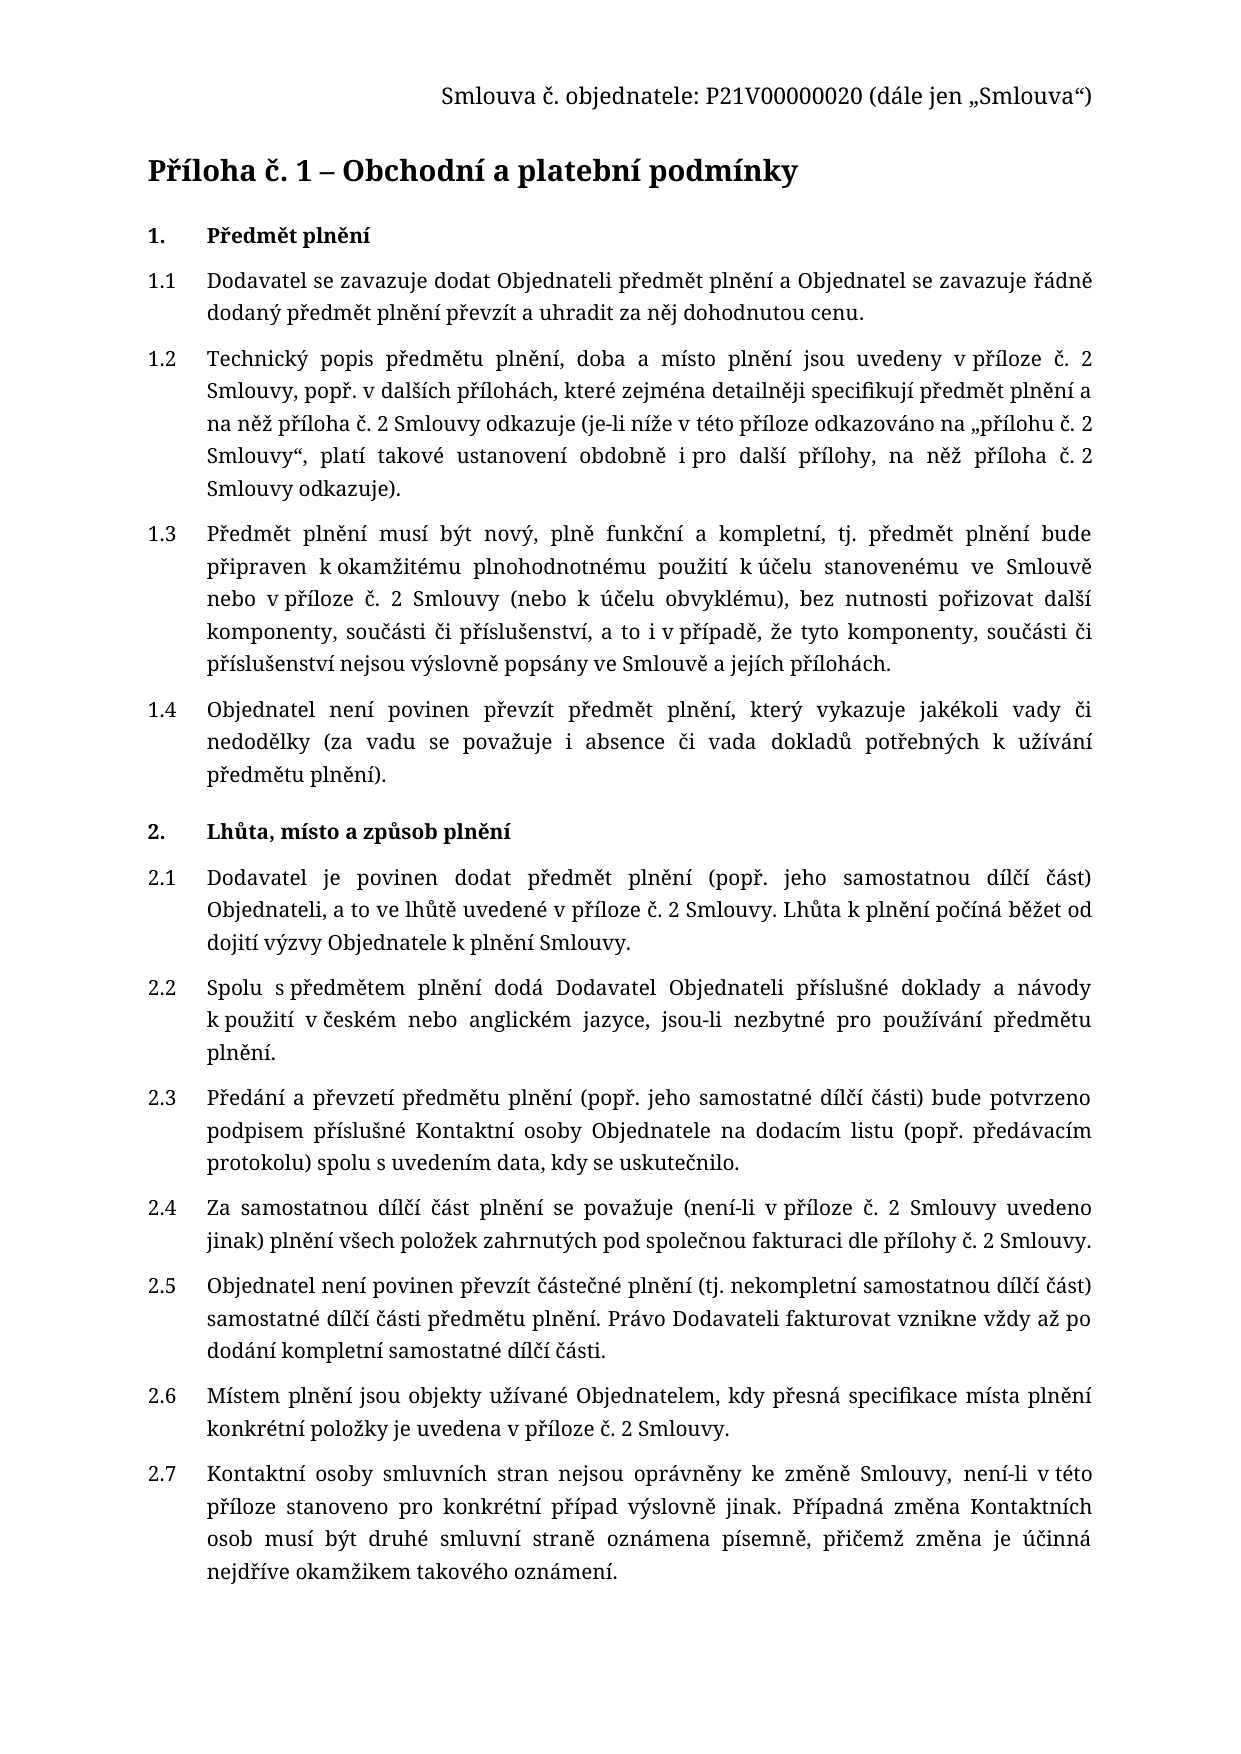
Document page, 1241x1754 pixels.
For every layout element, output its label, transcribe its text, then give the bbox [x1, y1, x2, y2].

list Objednatel není povinen převzít předmět plnění, který vykazuje jakékoli vady či nedodělky (za vadu se považuje i absence či vada dokladů potřebných k užívání předmětu plnění). [148, 695, 1093, 788]
list Předání a převzetí předmětu plnění (popř. jeho samostatné dílčí části) bude potvrzeno podpisem příslušné Kontaktní osoby Objednatele na dodacím listu (popř. předávacím protokolu) spolu s uvedením data, kdy se uskutečnilo. [148, 1083, 1093, 1177]
list Dodavatel se zavazuje dodat Objednateli předmět plnění a Objednatel se zavazuje řádně dodaný předmět plnění převzít a uhradit za něj dohodnutou cenu. [148, 266, 1093, 327]
list Za samostatnou dílčí část plnění se považuje (není-li v příloze č. 2 Smlouvy uvedeno jinak) plnění všech položek zahrnutých pod společnou fakturaci dle přílohy č. 2 Smlouvy. [148, 1193, 1093, 1254]
list Kontaktní osoby smluvních stran nejsou oprávněny ke změně Smlouvy, není-li v této příloze stanoveno pro konkrétní případ výslovně jinak. Případná změna Kontaktních osob musí být druhé smluvní straně oznámena písemně, přičemž změna je účinná nejdříve okamžikem takového oznámení. [148, 1459, 1093, 1586]
list Lhůta, místo a způsob plnění [148, 817, 1093, 846]
list Dodavatel je povinen dodat předmět plnění (popř. jeho samostatnou dílčí část) Objednateli, a to ve lhůtě uvedené v příloze č. 2 Smlouvy. Lhůta k plnění počíná běžet od dojití výzvy Objednatele k plnění Smlouvy. [148, 863, 1093, 956]
list Předmět plnění [148, 221, 1093, 249]
list Objednatel není povinen převzít částečné plnění (tj. nekompletní samostatnou dílčí část) samostatné dílčí části předmětu plnění. Právo Dodavateli fakturovat vznikne vždy až po dodání kompletní samostatné dílčí části. [148, 1271, 1093, 1365]
list Technický popis předmětu plnění, doba a místo plnění jsou uvedeny v příloze č. 2 Smlouvy, popř. v dalších přílohách, které zejména detailněji specifikují předmět plnění a na něž příloha č. 2 Smlouvy odkazuje (je-li níže v této příloze odkazováno na „přílohu č. 2 Smlouvy“, platí takové ustanovení obdobně i pro další přílohy, na něž příloha č. 2 Smlouvy odkazuje). [148, 344, 1093, 502]
list Předmět plnění musí být nový, plně funkční a kompletní, tj. předmět plnění bude připraven k okamžitému plnohodnotnému použití k účelu stanovenému ve Smlouvě nebo v příloze č. 2 Smlouvy (nebo k účelu obvyklému), bez nutnosti pořizovat další komponenty, součásti či příslušenství, a to i v případě, že tyto komponenty, součásti či příslušenství nejsou výslovně popsány ve Smlouvě a jejích přílohách. [148, 519, 1093, 678]
text Příloha č. 1 – Obchodní a platební podmínky [148, 150, 1093, 190]
list Místem plnění jsou objekty užívané Objednatelem, kdy přesná specifikace místa plnění konkrétní položky je uvedena v příloze č. 2 Smlouvy. [148, 1382, 1093, 1443]
list Spolu s předmětem plnění dodá Dodavatel Objednateli příslušné doklady a návody k použití v českém nebo anglickém jazyce, jsou-li nezbytné pro používání předmětu plnění. [148, 973, 1093, 1067]
